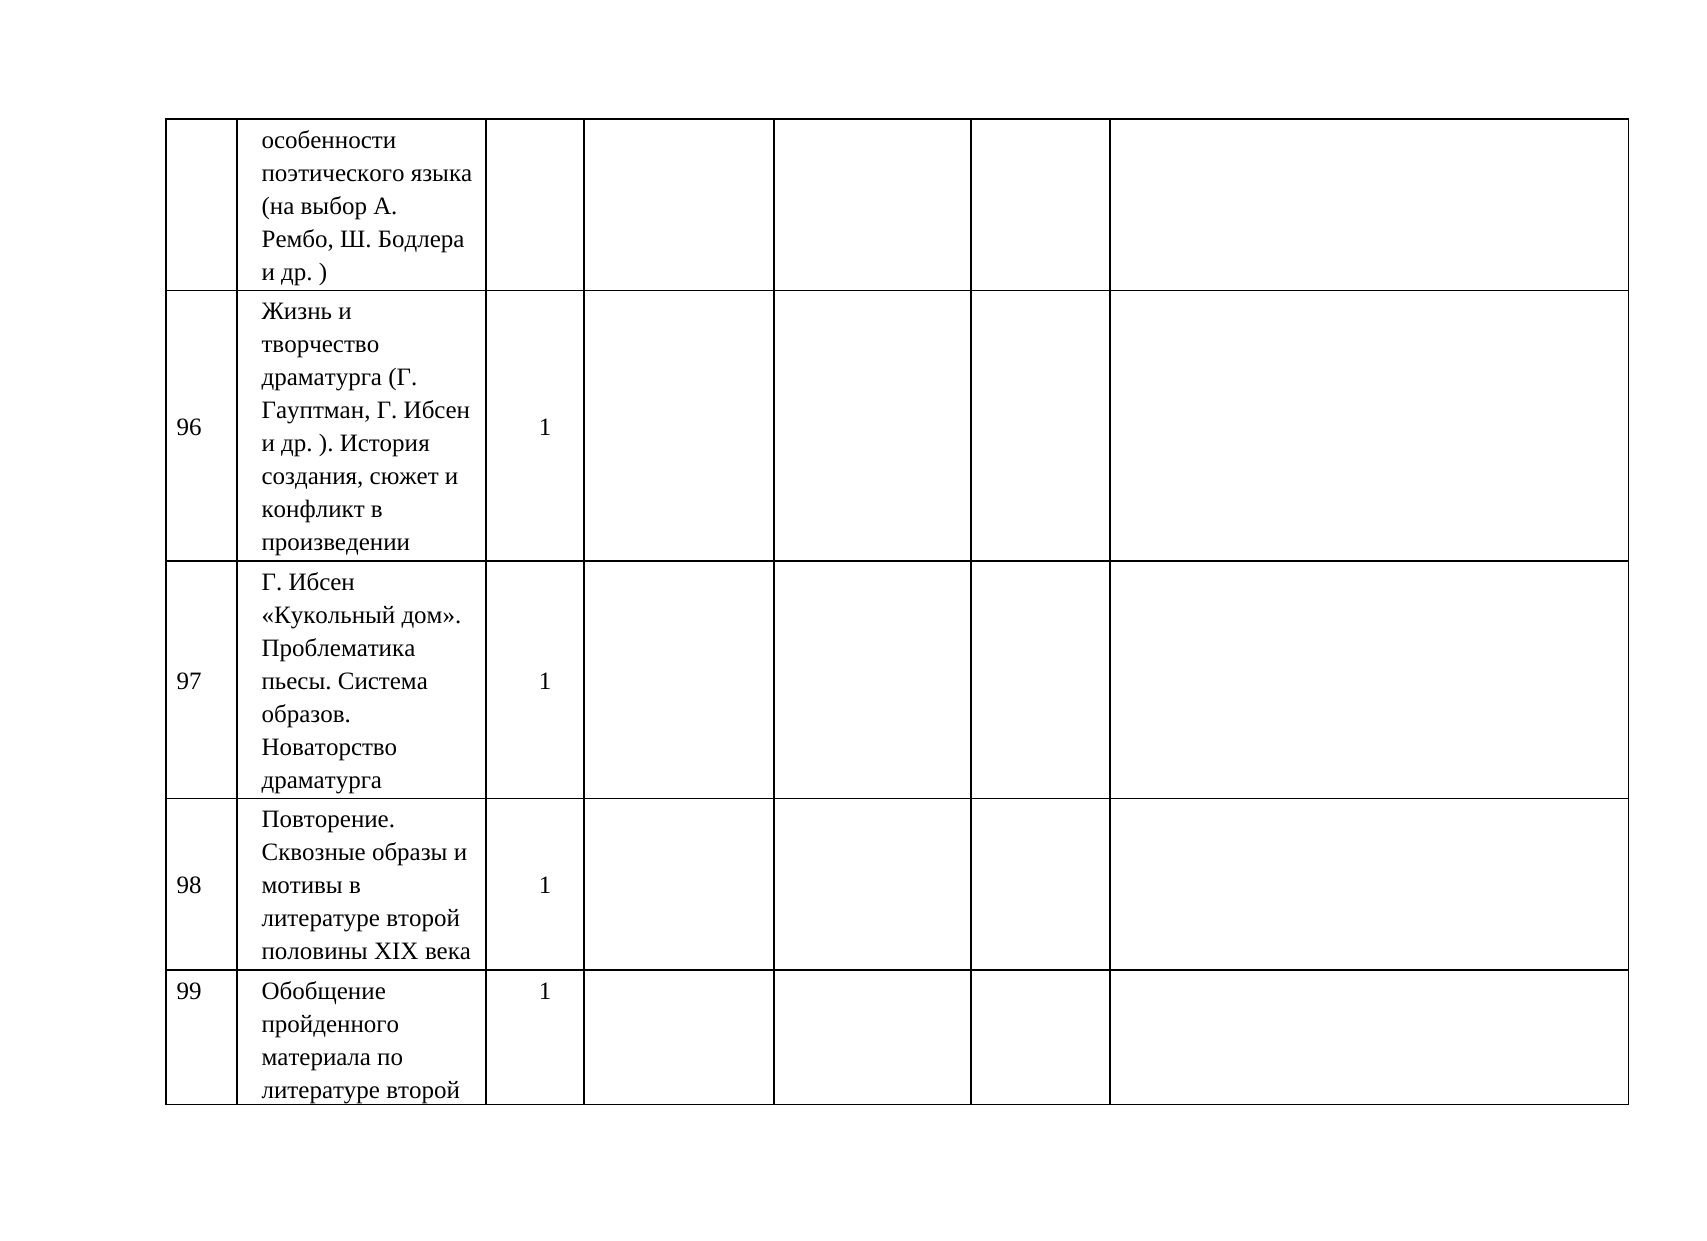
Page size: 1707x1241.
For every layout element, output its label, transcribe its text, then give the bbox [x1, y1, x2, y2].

table_cell [972, 291, 1109, 560]
table_cell Г. Ибсен «Кукольный дом». Проблематика пьесы. Система образов. Новаторство драматурга [238, 562, 485, 798]
table_cell Жизнь и творчество драматурга (Г. Гауптман, Г. Ибсен и др. ). История создания, сюжет и конфликт в произведении [238, 291, 485, 560]
table_cell 1 [487, 799, 583, 969]
table_cell [1111, 799, 1628, 969]
table_cell 97 [167, 562, 236, 798]
table_cell 1 [487, 562, 583, 798]
table_cell 95 [167, 120, 236, 289]
table_cell 98 [167, 799, 236, 969]
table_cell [238, 120, 485, 289]
table_cell [585, 971, 773, 1104]
table_cell [972, 971, 1109, 1104]
table_cell [972, 562, 1109, 798]
table_cell [972, 799, 1109, 969]
table_cell [1111, 291, 1628, 560]
table_cell [585, 799, 773, 969]
table_cell [1111, 120, 1628, 289]
table_cell [972, 120, 1109, 289]
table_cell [238, 971, 485, 1104]
table_cell 1 [487, 971, 583, 1104]
table_cell Повторение. Сквозные образы и мотивы в литературе второй половины XIX века [238, 799, 485, 969]
table_cell [775, 799, 970, 969]
table_cell [775, 562, 970, 798]
table_cell 1 [487, 120, 583, 289]
table_cell [775, 291, 970, 560]
table_cell [585, 562, 773, 798]
table_cell [585, 291, 773, 560]
table_cell 96 [167, 291, 236, 560]
table_cell [1111, 562, 1628, 798]
table_cell [775, 120, 970, 289]
table_cell 99 [167, 971, 236, 1104]
table_cell [1111, 971, 1628, 1104]
table_cell [585, 120, 773, 289]
table_cell [775, 971, 970, 1104]
table_cell 1 [487, 291, 583, 560]
